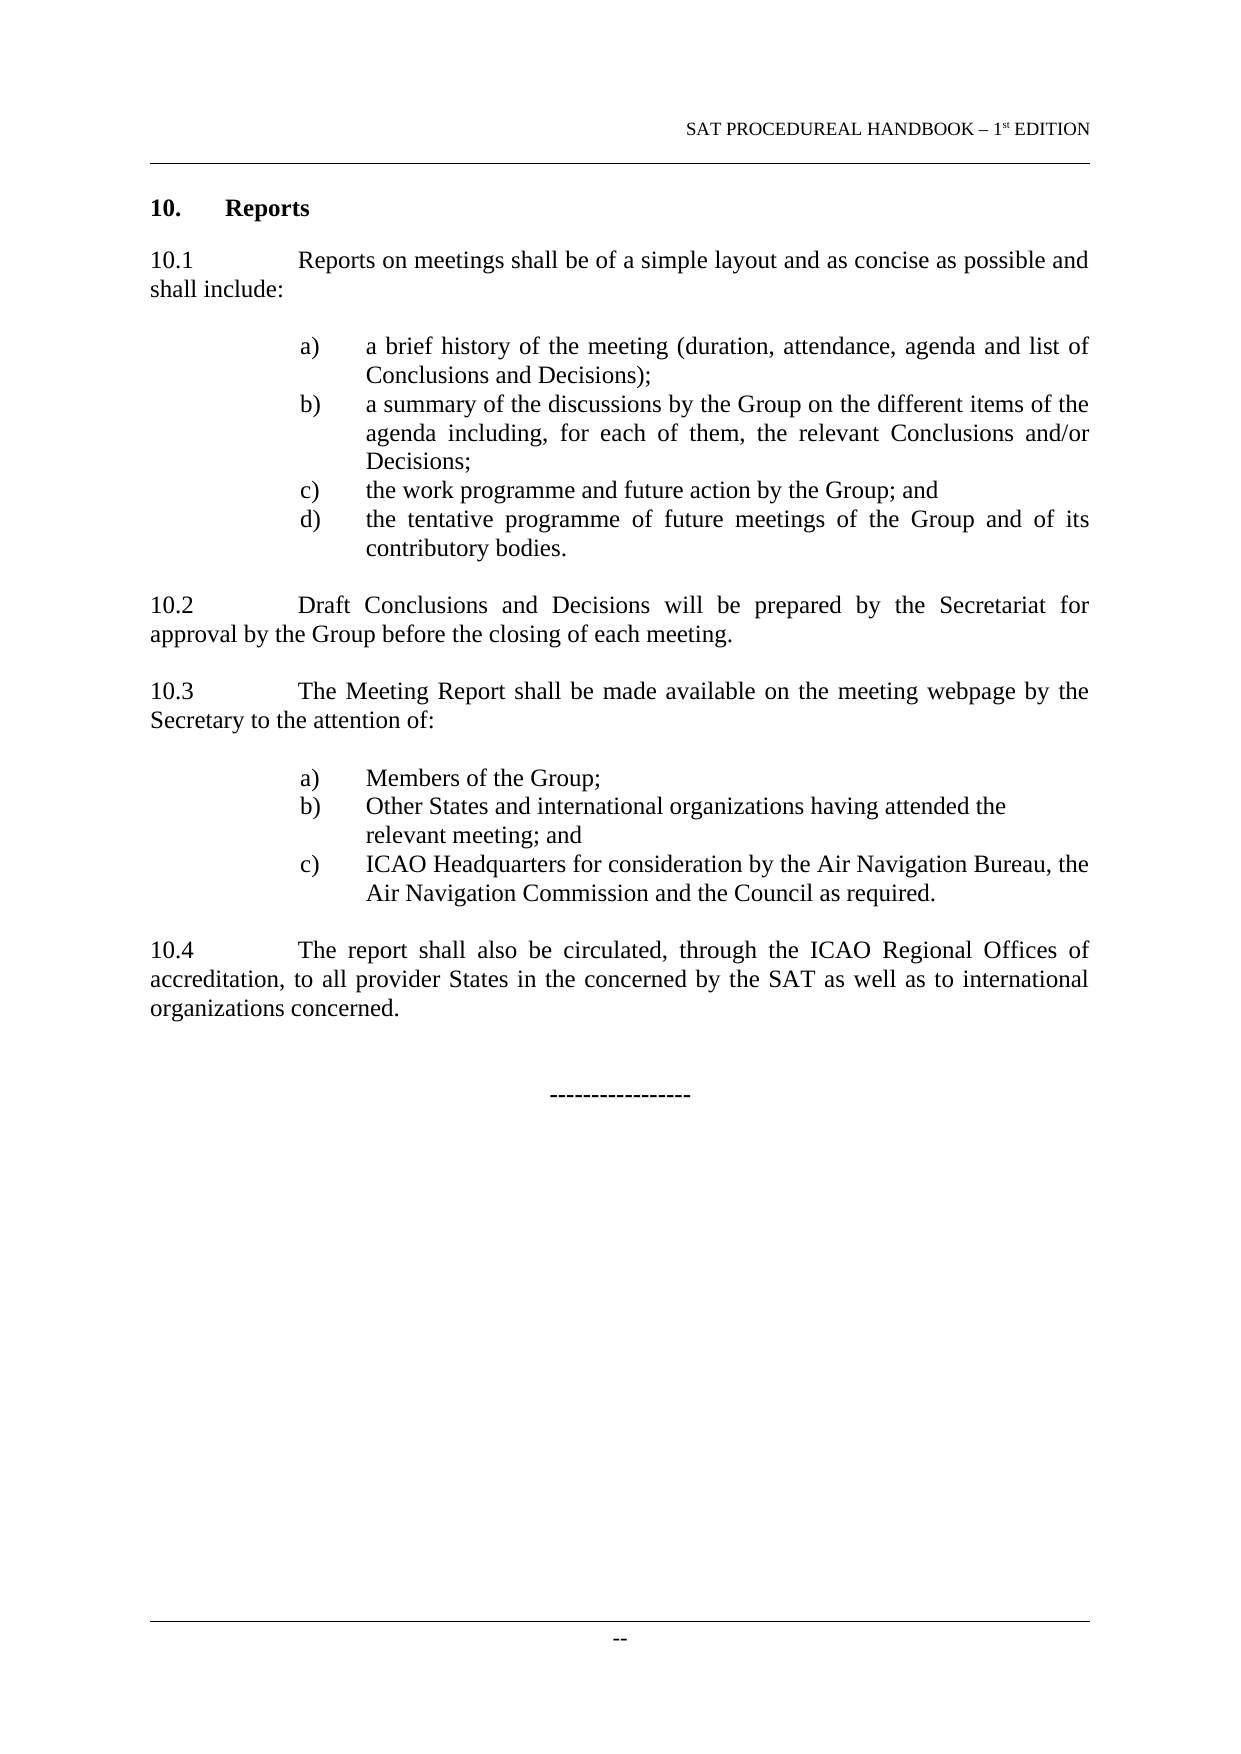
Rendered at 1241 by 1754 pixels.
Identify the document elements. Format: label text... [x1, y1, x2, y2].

text c) ICAO Headquarters for consideration by the Air Navigation Bureau, the Air Navigation Commission and the Council as required. [150, 849, 1090, 906]
text a) a brief history of the meeting (duration, attendance, agenda and list of Conclusions and Decisions); [150, 331, 1090, 389]
text b) Other States and international organizations having attended the relevant meeting; and [150, 791, 1090, 849]
text d) the tentative programme of future meetings of the Group and of its contributory bodies. [150, 504, 1090, 561]
list The report shall also be circulated, through the ICAO Regional Offices of accreditation, to all provider States in the concerned by the SAT as well as to international organizations concerned. [150, 935, 1090, 1021]
text c) the work programme and future action by the Group; and [150, 475, 1090, 504]
text a) Members of the Group; [150, 763, 1090, 791]
list Reports on meetings shall be of a simple layout and as concise as possible and shall include: [150, 245, 1090, 303]
text ----------------- [150, 1079, 1090, 1108]
list The Meeting Report shall be made available on the meeting webpage by the Secretary to the attention of: [150, 676, 1090, 734]
text b) a summary of the discussions by the Group on the different items of the agenda including, for each of them, the relevant Conclusions and/or Decisions; [150, 389, 1090, 475]
list Draft Conclusions and Decisions will be prepared by the Secretariat for approval by the Group before the closing of each meeting. [150, 590, 1090, 648]
subtitle 10. Reports [150, 193, 1090, 221]
